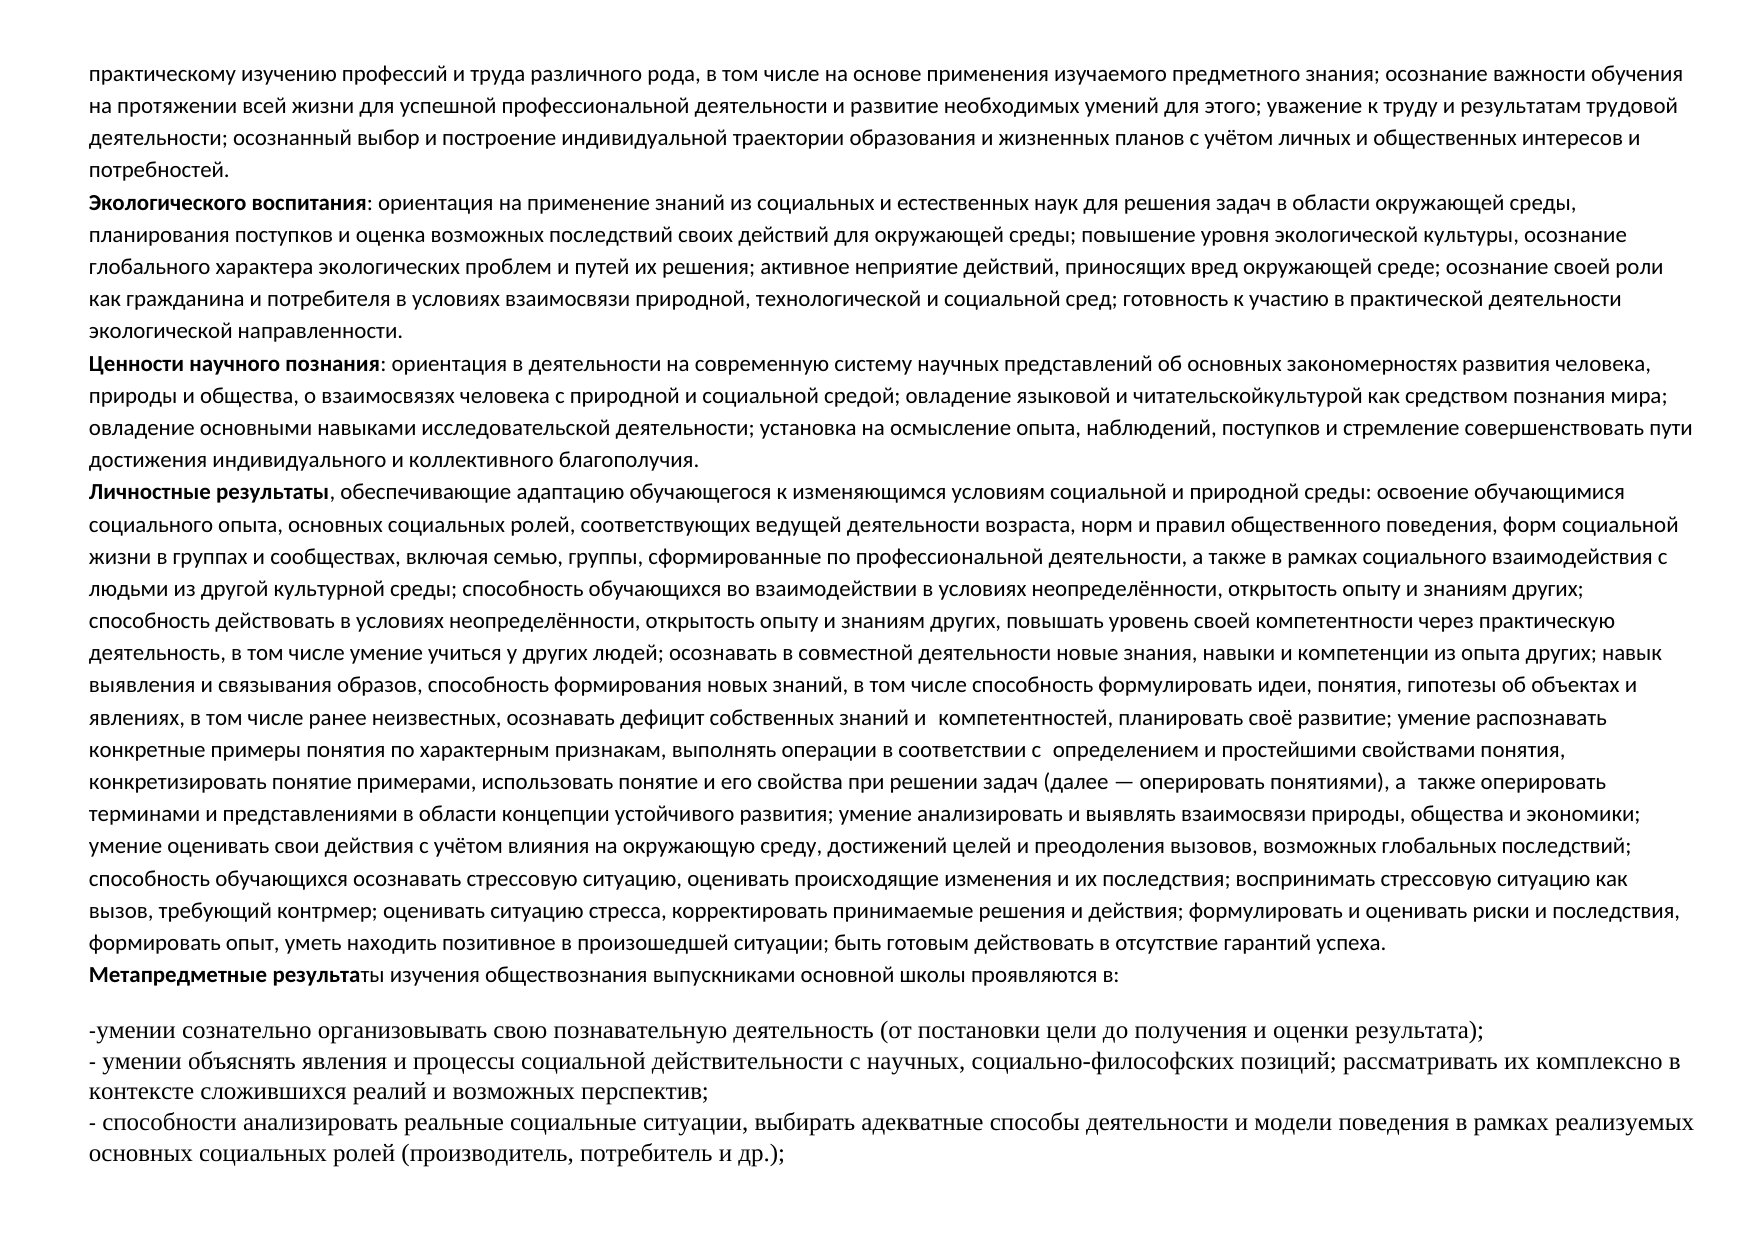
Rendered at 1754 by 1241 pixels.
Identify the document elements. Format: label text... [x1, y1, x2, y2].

text - умении объяснять явления и процессы социальной действительности с научных, социально-философских позиций; рассматривать их комплексно в контексте сложившихся реалий и возможных перспектив; [89, 1044, 1695, 1105]
text -умении сознательно организовывать свою познавательную деятельность (от постановки цели до получения и оценки результата); [89, 1013, 1695, 1044]
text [89, 59, 1695, 988]
text - способности анализировать реальные социальные ситуации, выбирать адекватные способы деятельности и модели поведения в рамках реализуемых основных социальных ролей (производитель, потребитель и др.); [89, 1105, 1695, 1166]
